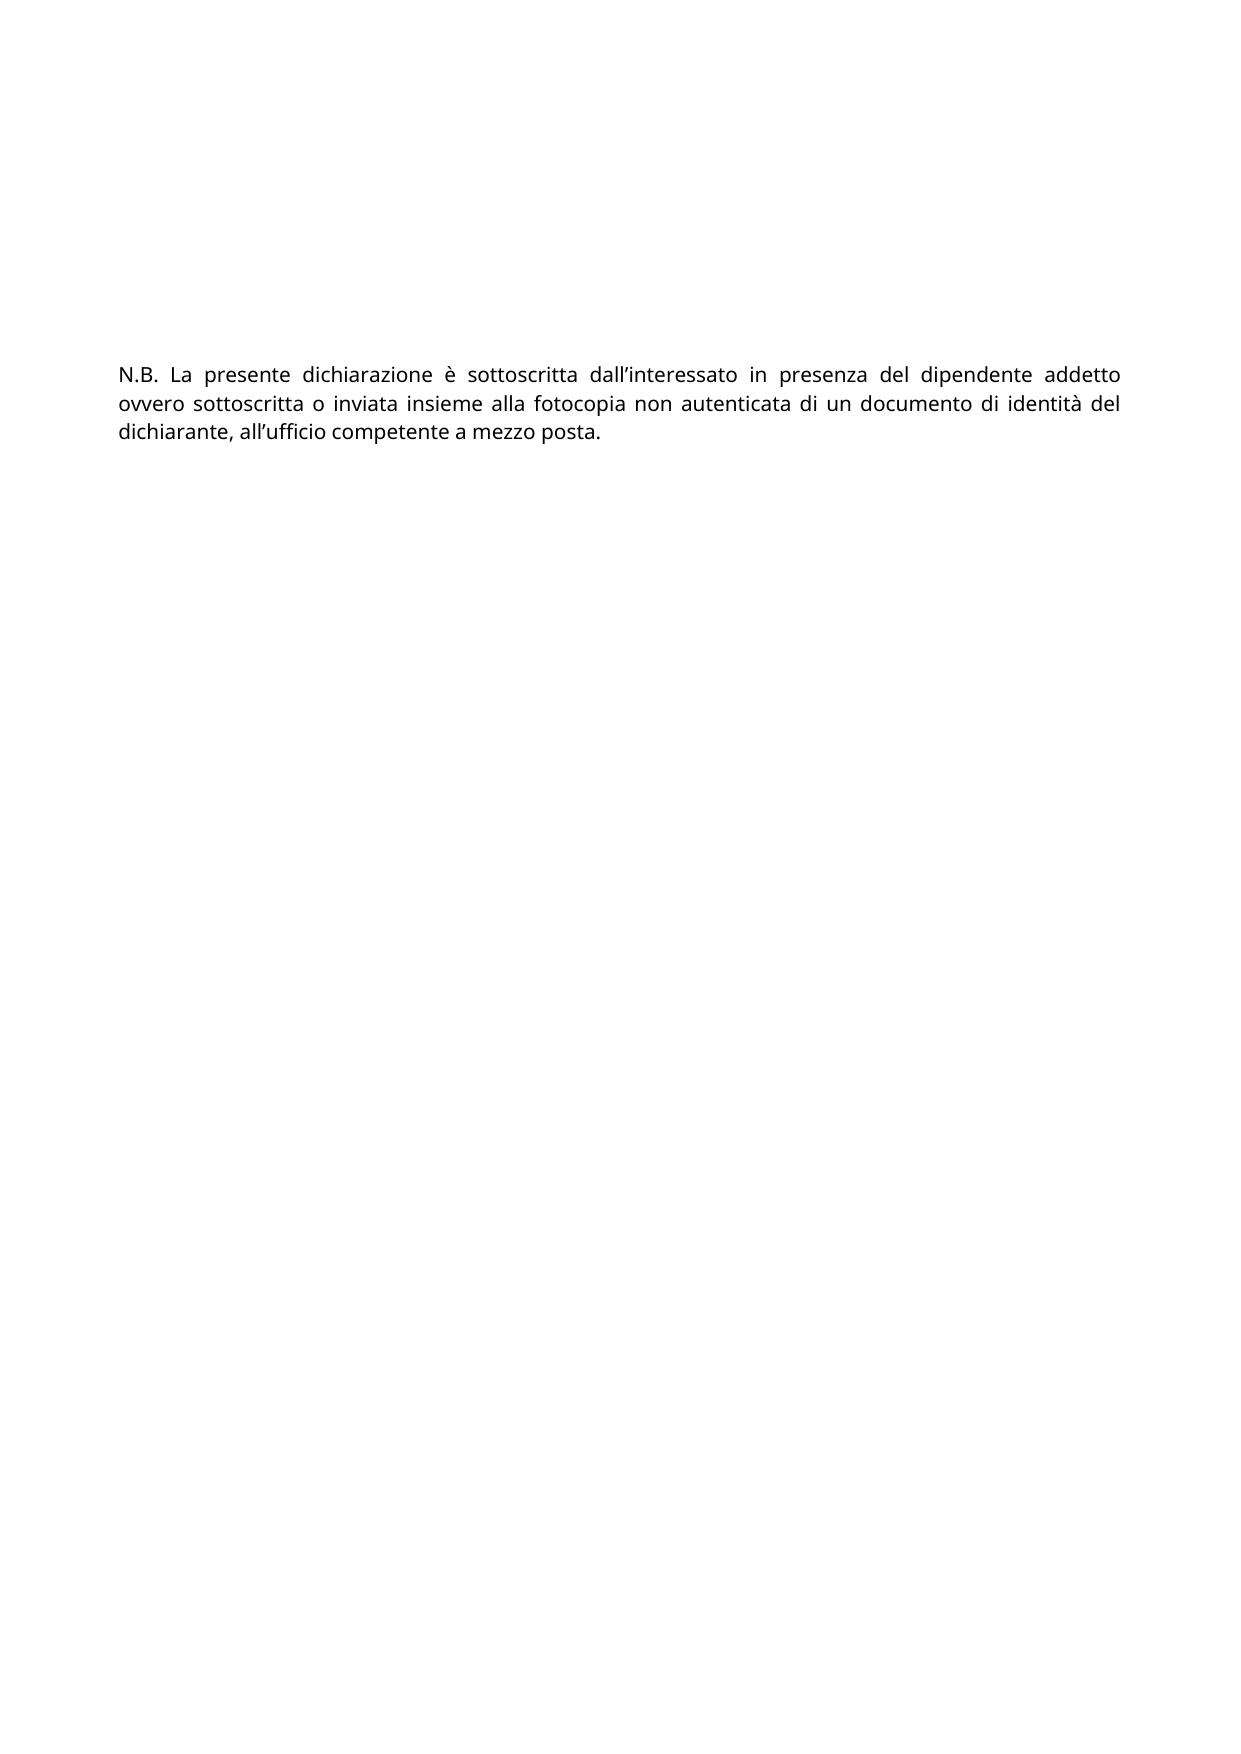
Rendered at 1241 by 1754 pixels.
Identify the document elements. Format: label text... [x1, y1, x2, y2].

text N.B. La presente dichiarazione è sottoscritta dall’interessato in presenza del dipendente addetto ovvero sottoscritta o inviata insieme alla fotocopia non autenticata di un documento di identità del dichiarante, all’ufficio competente a mezzo posta. [118, 361, 1122, 446]
